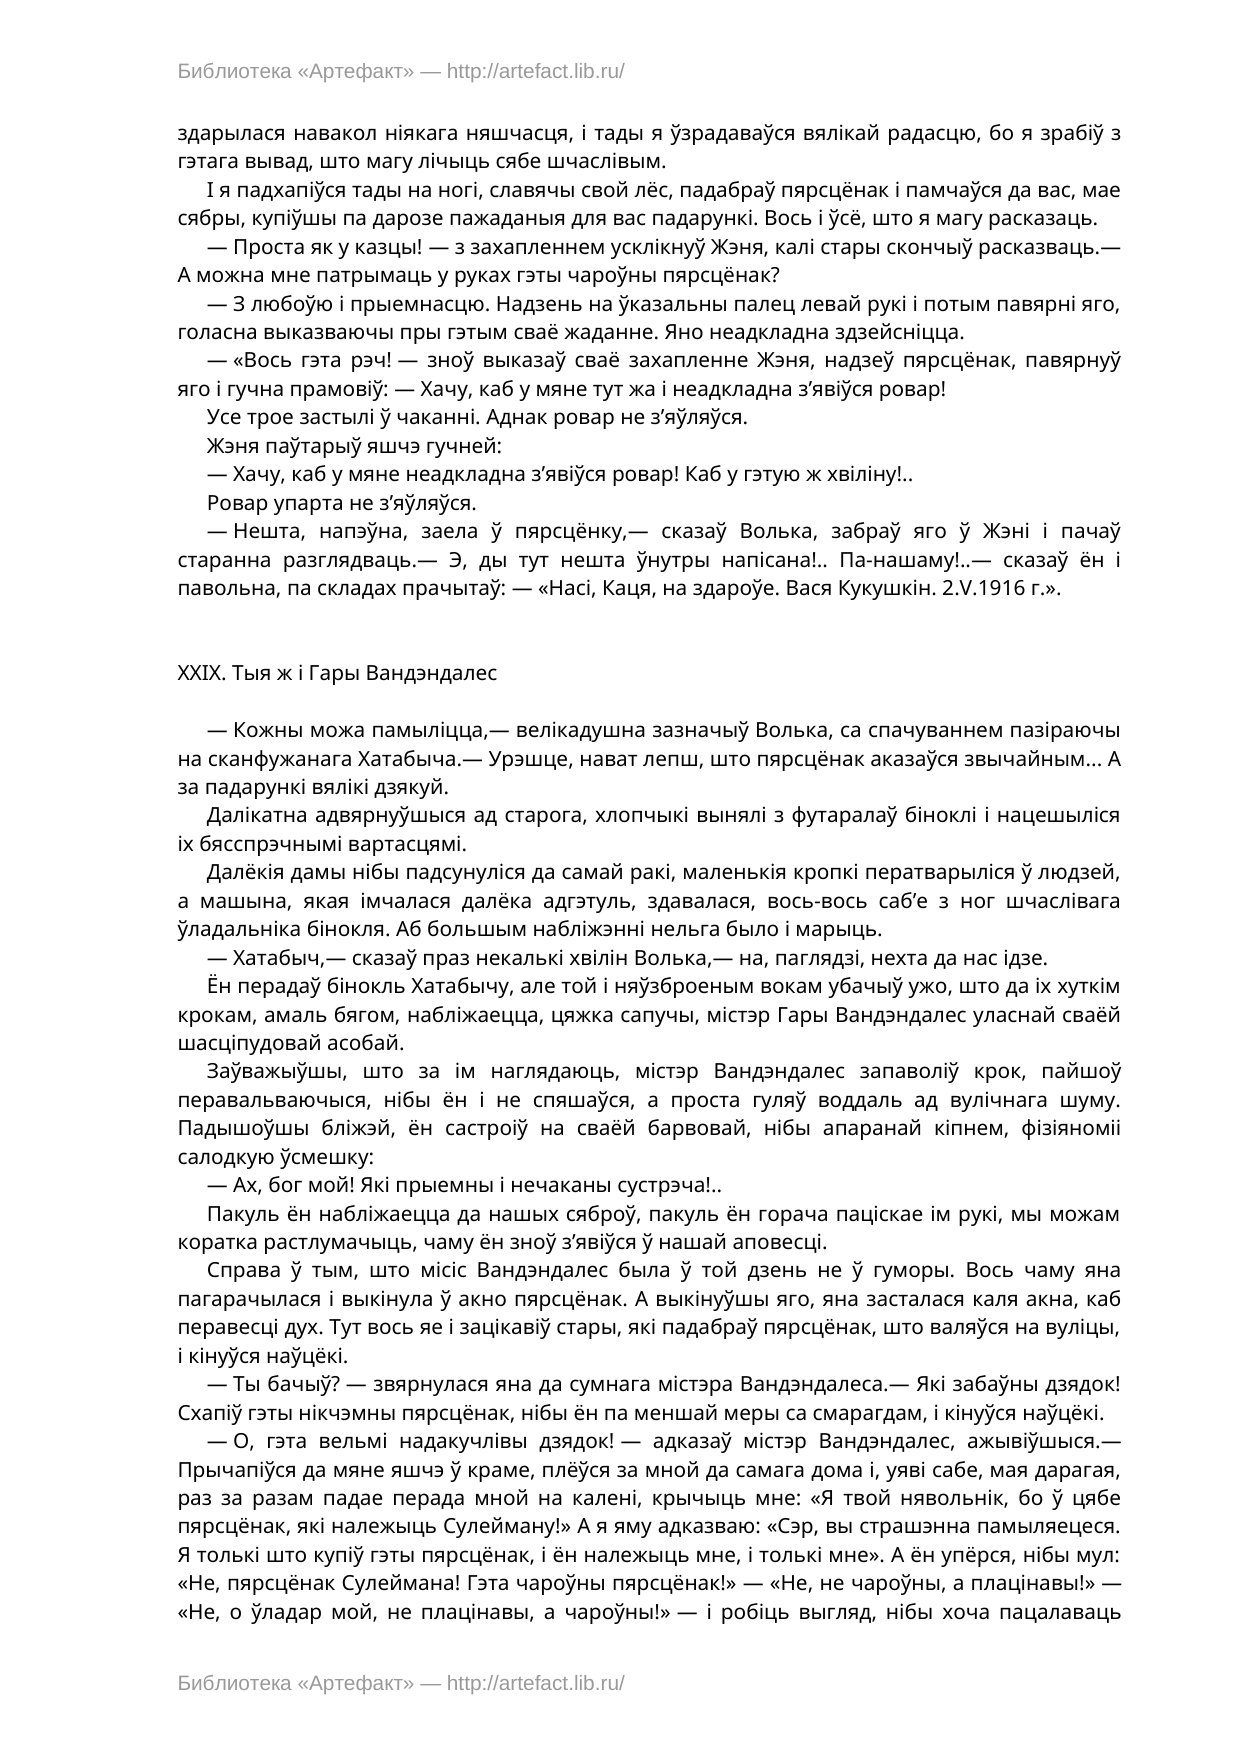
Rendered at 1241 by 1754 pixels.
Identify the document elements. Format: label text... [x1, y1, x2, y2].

text Пакуль ён набліжаецца да нашых сяброў, пакуль ён горача паціскае ім рукі, мы можам коратка растлумачыць, чаму ён зноў з’явіўся ў нашай аповесці. [177, 1199, 1122, 1256]
text — З любоўю і прыемнасцю. Надзень на ўказальны палец левай рукі і потым павярні яго, голасна выказваючы пры гэтым сваё жаданне. Яно неадкладна здзейсніцца. [177, 289, 1122, 346]
text Ён перадаў бінокль Хатабычу, але той і няўзброеным вокам убачыў ужо, што да іх хуткім крокам, амаль бягом, набліжаецца, цяжка сапучы, містэр Гары Вандэндалес уласнай сваёй шасціпудовай асобай. [177, 971, 1122, 1057]
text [177, 1426, 1122, 1625]
text Заўважыўшы, што за ім наглядаюць, містэр Вандэндалес запаволіў крок, пайшоў перавальваючыся, нібы ён і не спяшаўся, а проста гуляў воддаль ад вулічнага шуму. Падышоўшы бліжэй, ён састроіў на сваёй барвовай, нібы апаранай кіпнем, фізіяноміі салодкую ўсмешку: [177, 1057, 1122, 1170]
text — Хатабыч,— сказаў праз некалькі хвілін Волька,— на, паглядзі, нехта да нас ідзе. [177, 943, 1122, 971]
text — Проста як у казцы! — з захапленнем усклікнуў Жэня, калі стары скончыў расказваць.— А можна мне патрымаць у руках гэты чароўны пярсцёнак? [177, 232, 1122, 289]
text Далікатна адвярнуўшыся ад старога, хлопчыкі вынялі з футаралаў біноклі і нацешыліся іх бясспрэчнымі вартасцямі. [177, 801, 1122, 857]
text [177, 118, 1122, 175]
text Справа ў тым, што місіс Вандэндалес была ў той дзень не ў гуморы. Вось чаму яна пагарачылася і выкінула ў акно пярсцёнак. А выкінуўшы яго, яна засталася каля акна, каб перавесці дух. Тут вось яе і зацікавіў стары, які падабраў пярсцёнак, што валяўся на вуліцы, і кінуўся наўцёкі. [177, 1256, 1122, 1369]
text — Хачу, каб у мяне неадкладна з’явіўся ровар! Каб у гэтую ж хвіліну!.. [177, 459, 1122, 488]
text — «Вось гэта рэч! — зноў выказаў сваё захапленне Жэня, надзеў пярсцёнак, павярнуў яго і гучна прамовіў: — Хачу, каб у мяне тут жа і неадкладна з’явіўся ровар! [177, 346, 1122, 402]
text І я падхапіўся тады на ногі, славячы свой лёс, падабраў пярсцёнак і памчаўся да вас, мае сябры, купіўшы па дарозе пажаданыя для вас падарункі. Вось і ўсё, што я магу расказаць. [177, 175, 1122, 232]
text — Ты бачыў? — звярнулася яна да сумнага містэра Вандэндалеса.— Які забаўны дзядок! Схапіў гэты нікчэмны пярсцёнак, нібы ён па меншай меры са смарагдам, і кінуўся наўцёкі. [177, 1369, 1122, 1426]
text — Нешта, напэўна, заела ў пярсцёнку,— сказаў Волька, забраў яго ў Жэні і пачаў старанна разглядваць.— Э, ды тут нешта ўнутры напісана!.. Па-нашаму!..— сказаў ён і павольна, па складах прачытаў: — «Насі, Каця, на здароўе. Вася Кукушкін. 2.V.1916 г.». [177, 516, 1122, 602]
text Жэня паўтарыў яшчэ гучней: [177, 431, 1122, 459]
text Ровар упарта не з’яўляўся. [177, 488, 1122, 516]
text — Кожны можа памыліцца,— велікадушна зазначыў Волька, са спачуваннем пазіраючы на сканфужанага Хатабыча.— Урэшце, нават лепш, што пярсцёнак аказаўся звычайным... А за падарункі вялікі дзякуй. [177, 715, 1122, 801]
text Усе трое застылі ў чаканні. Аднак ровар не з’яўляўся. [177, 402, 1122, 431]
text — Ах, бог мой! Які прыемны і нечаканы сустрэча!.. [177, 1170, 1122, 1199]
text Далёкія дамы нібы падсунуліся да самай ракі, маленькія кропкі ператварыліся ў людзей, а машына, якая імчалася далёка адгэтуль, здавалася, вось-вось саб’е з ног шчаслівага ўладальніка бінокля. Аб большым набліжэнні нельга было і марыць. [177, 857, 1122, 943]
subtitle XXIX. Тыя ж і Гары Вандэндалес [177, 658, 1122, 687]
